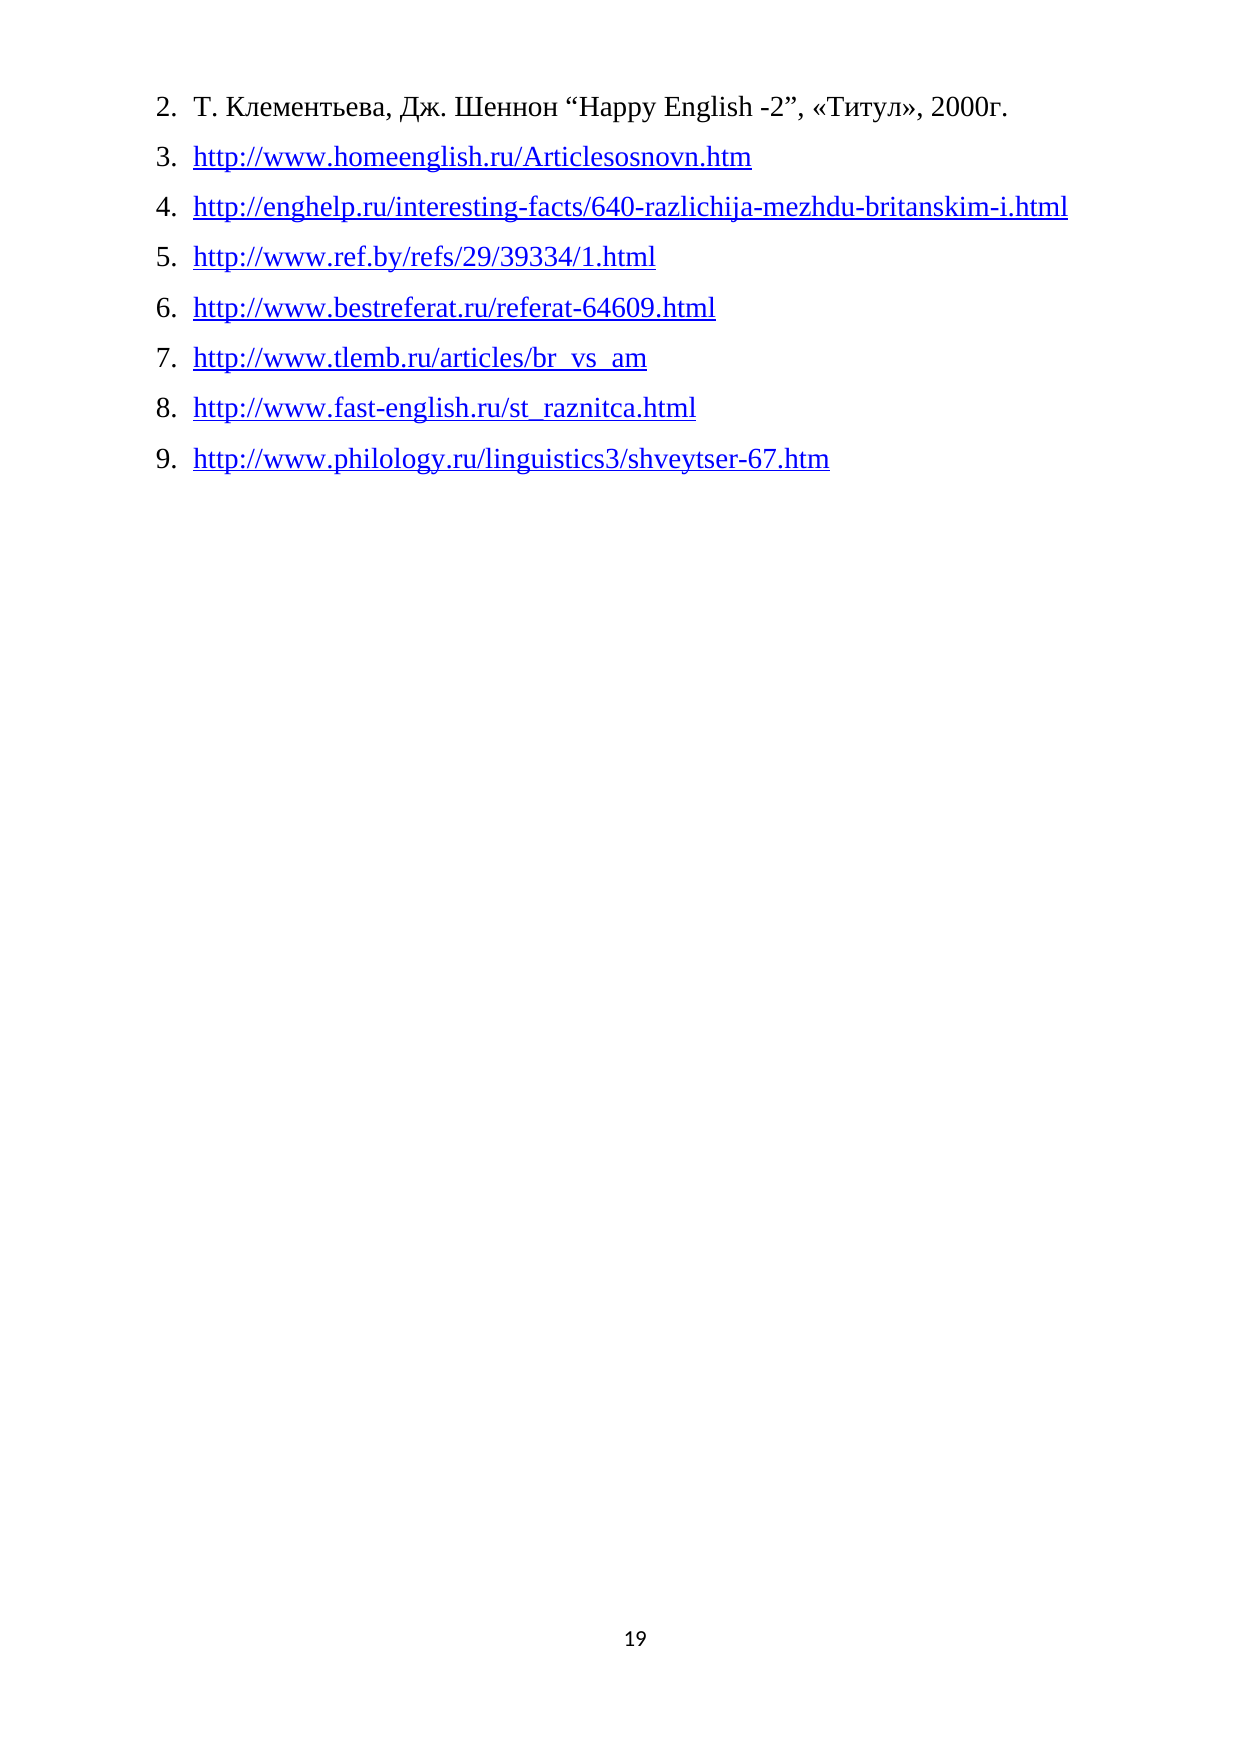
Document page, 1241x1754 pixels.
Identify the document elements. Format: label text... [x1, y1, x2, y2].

list http://www.homeenglish.ru/Articlesosnovn.htm [156, 139, 1152, 172]
list http://www.fast-english.ru/st_raznitca.html [156, 391, 1152, 424]
list http://www.philology.ru/linguistics3/shveytser-67.htm [156, 441, 1152, 474]
list http://www.tlemb.ru/articles/br_vs_am [156, 340, 1152, 374]
list http://www.bestreferat.ru/referat-64609.html [156, 290, 1152, 323]
list http://www.ref.by/refs/29/39334/1.html [156, 239, 1152, 273]
list Т. Клементьева, Дж. Шеннон “Happy English , «Титул», 2000г. [156, 89, 1152, 122]
list http://enghelp.ru/interesting-facts/640-razlichija-mezhdu-britanskim-i.html [156, 189, 1152, 223]
